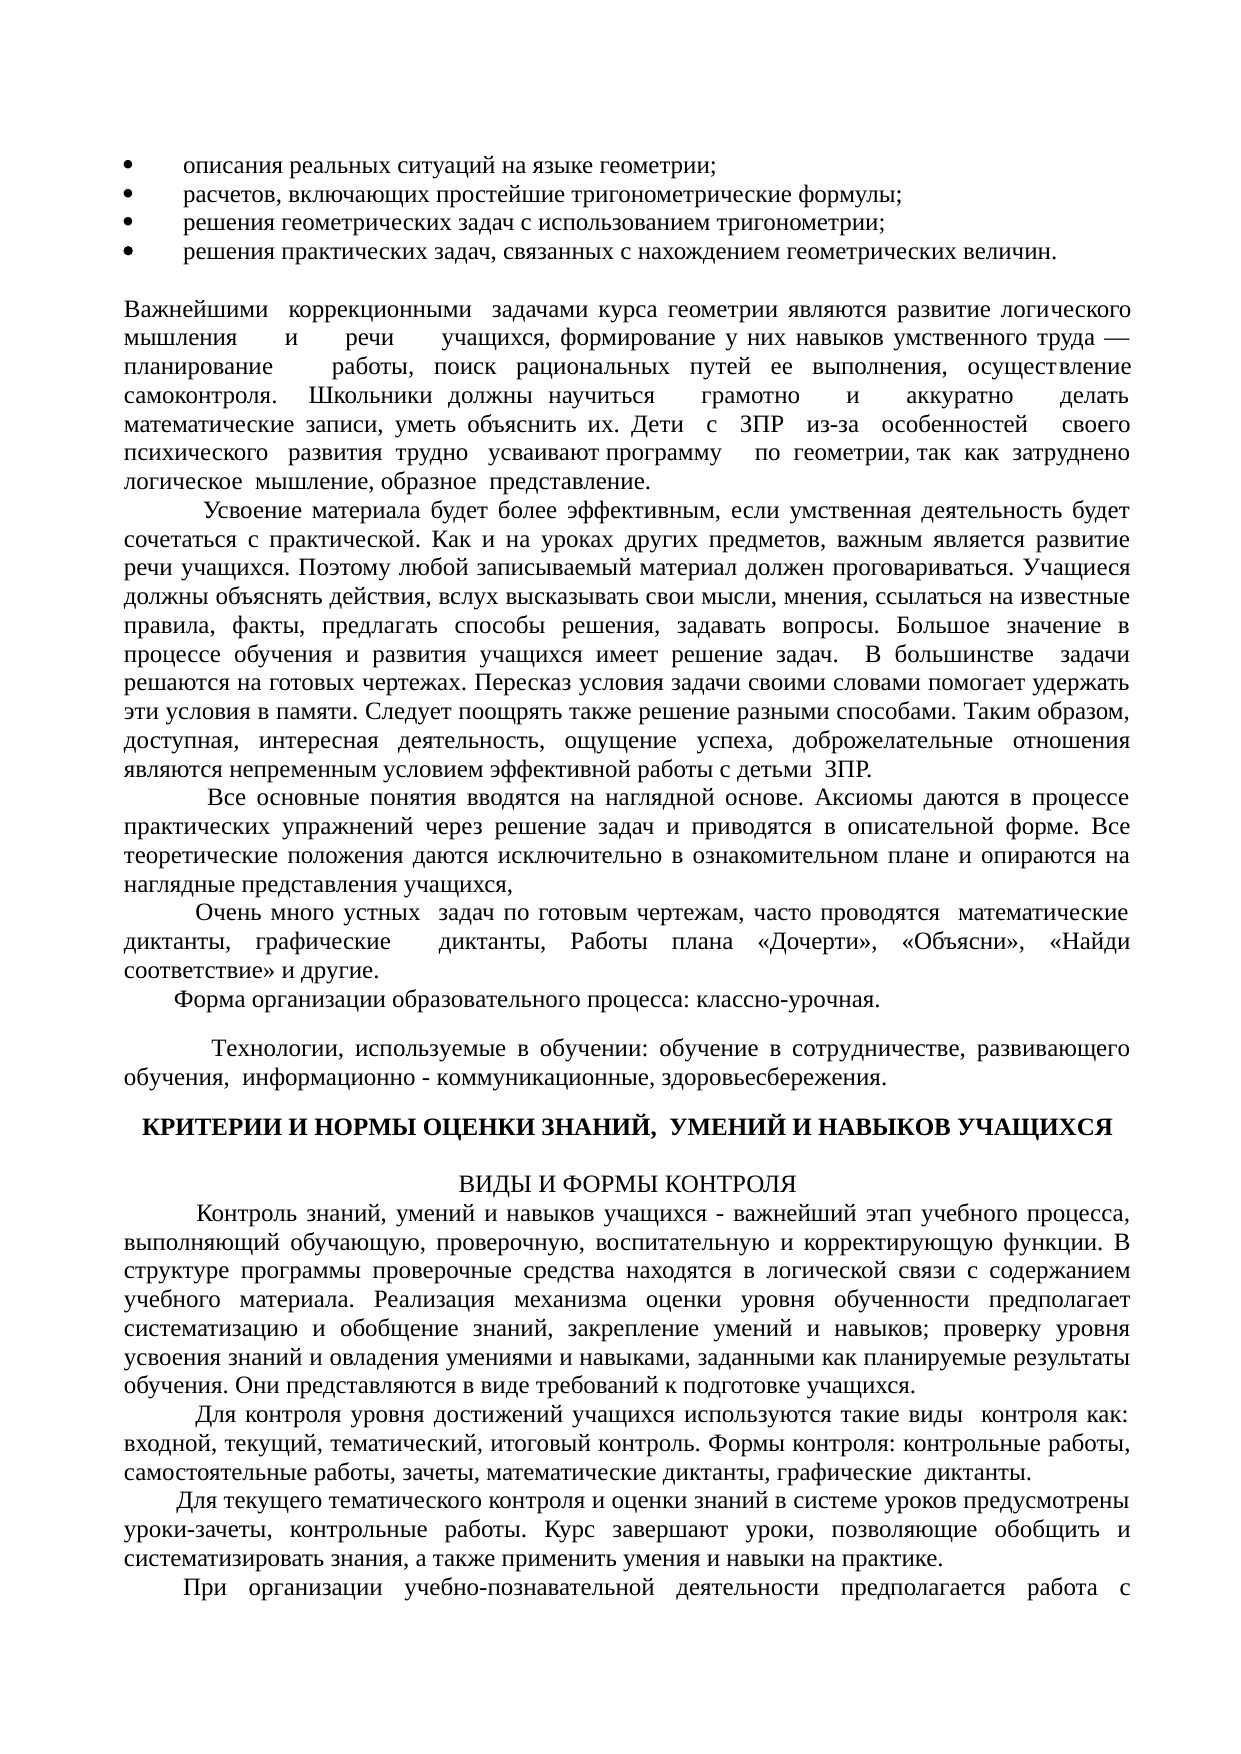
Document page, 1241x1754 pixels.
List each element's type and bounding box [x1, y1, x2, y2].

table_header [113, 150, 1143, 1600]
